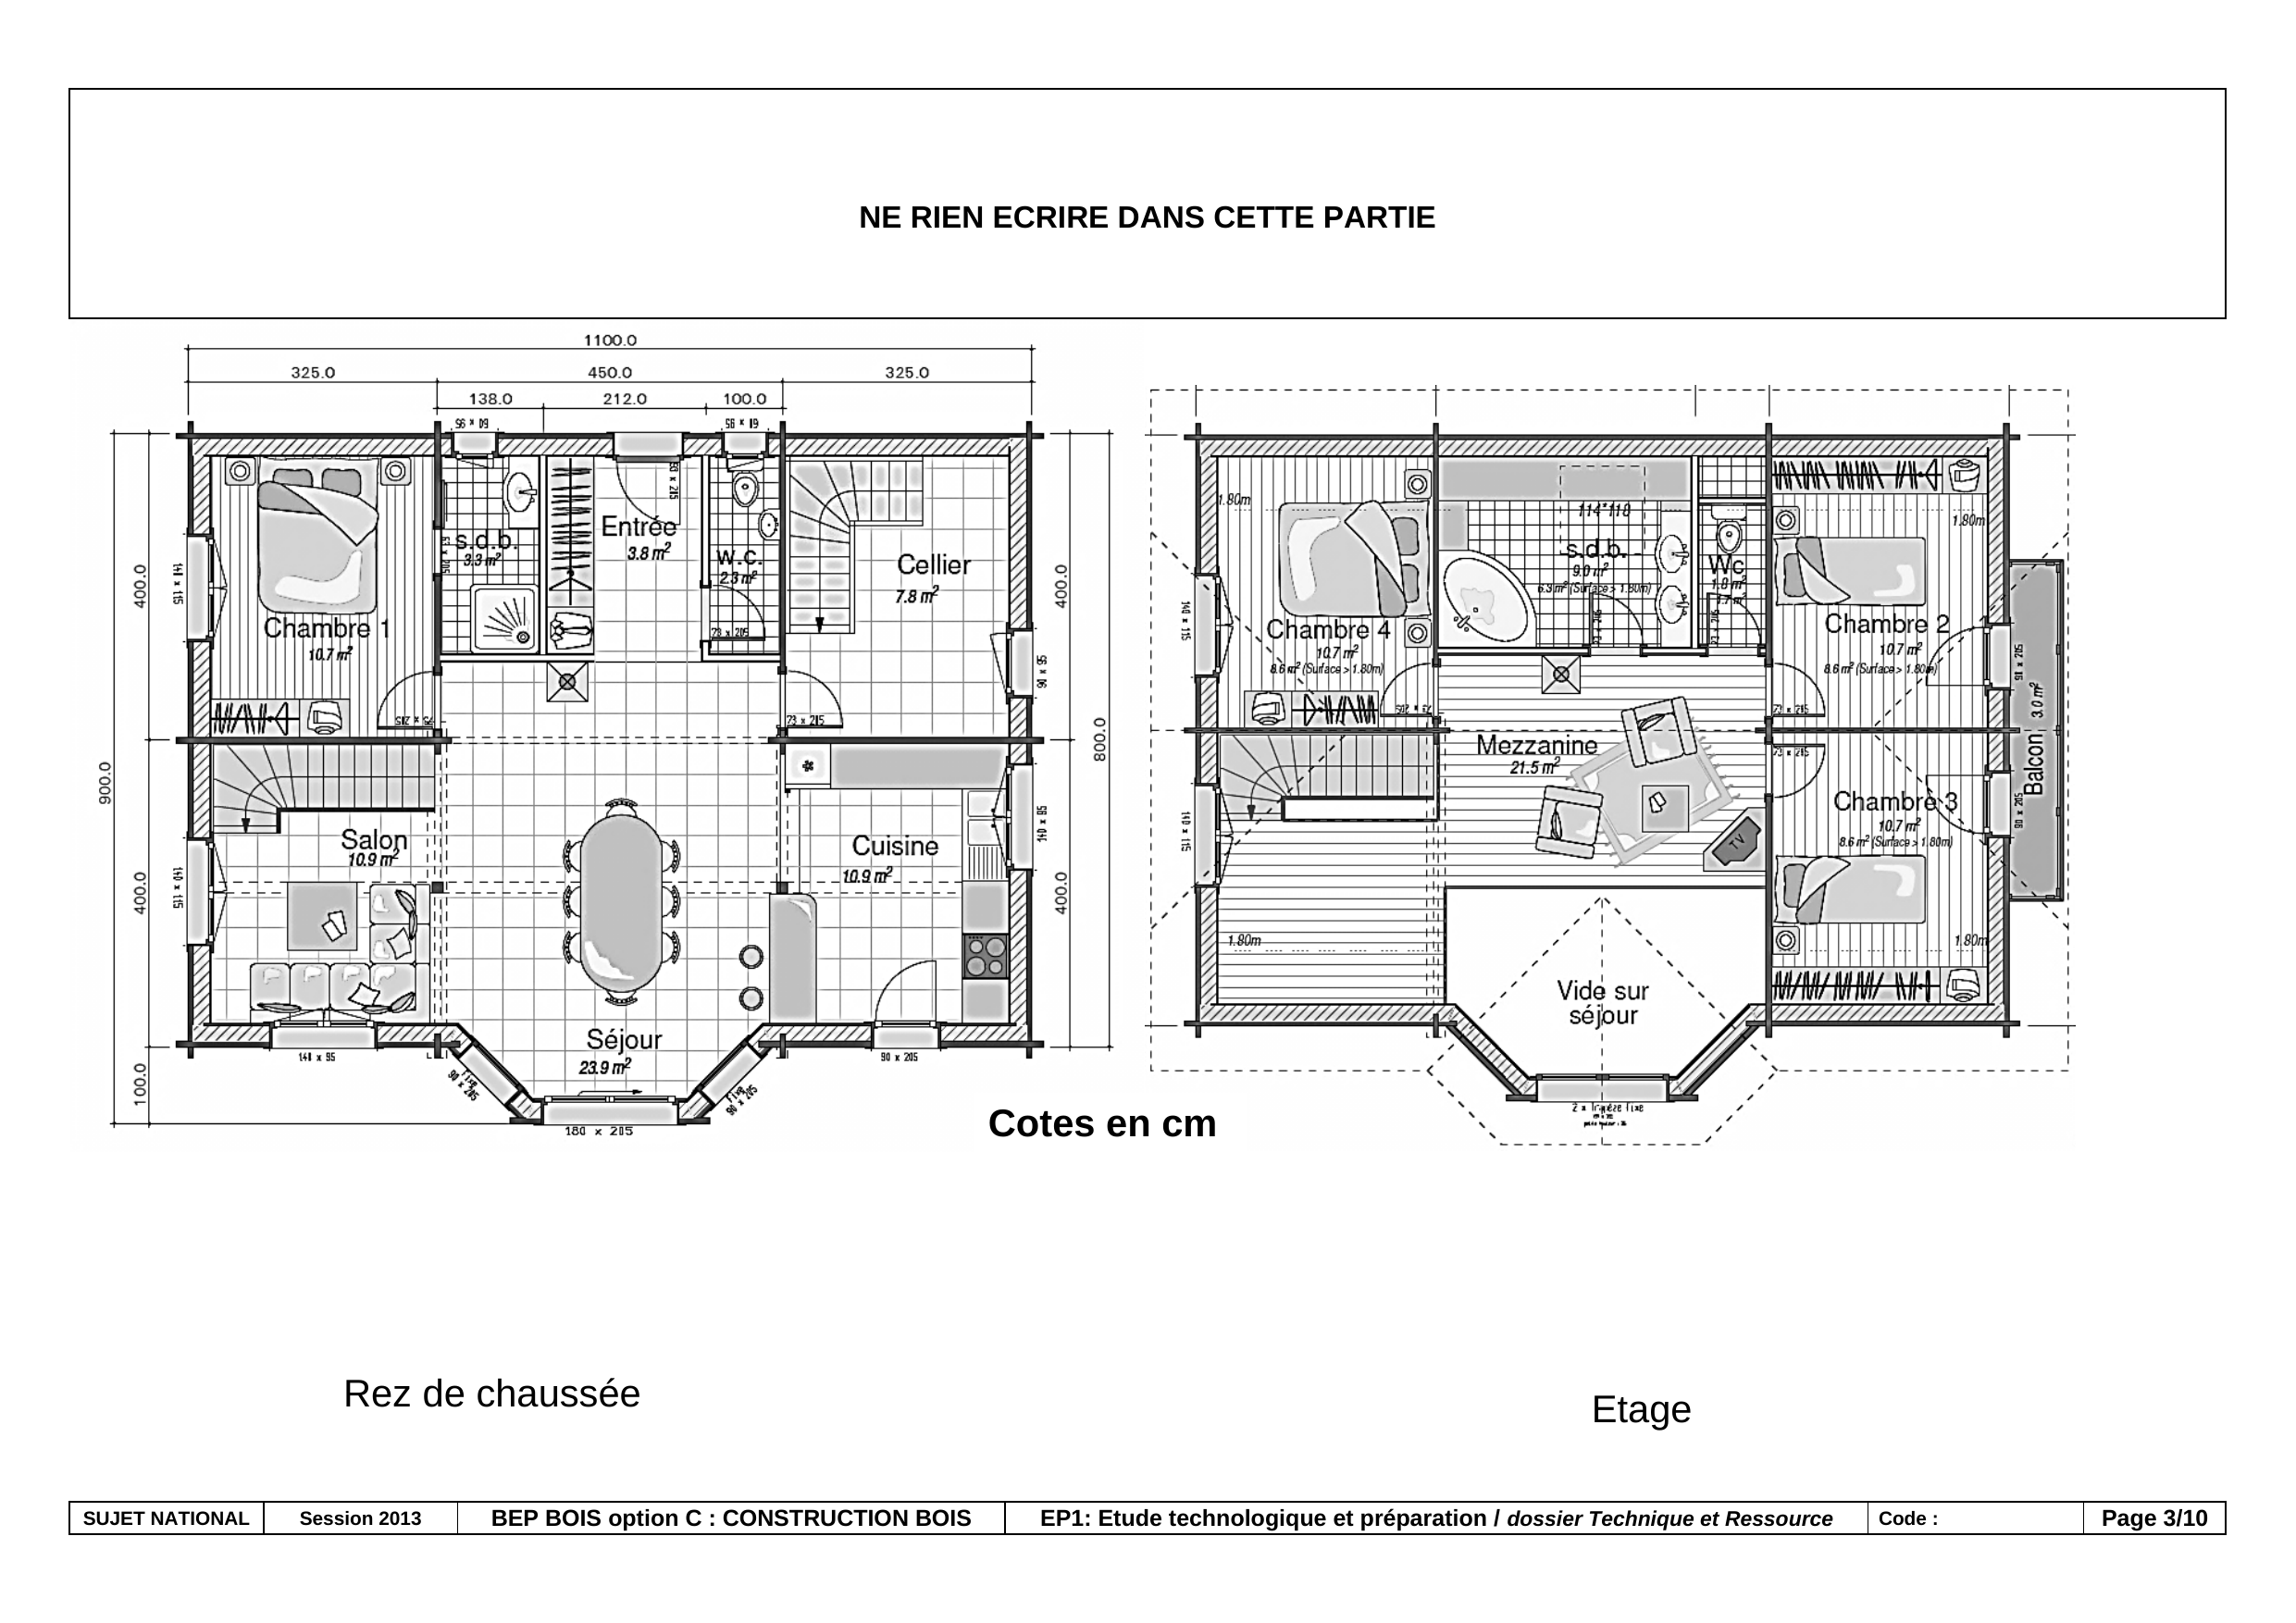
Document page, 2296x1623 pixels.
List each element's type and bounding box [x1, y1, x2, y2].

picture [69, 319, 2076, 1152]
